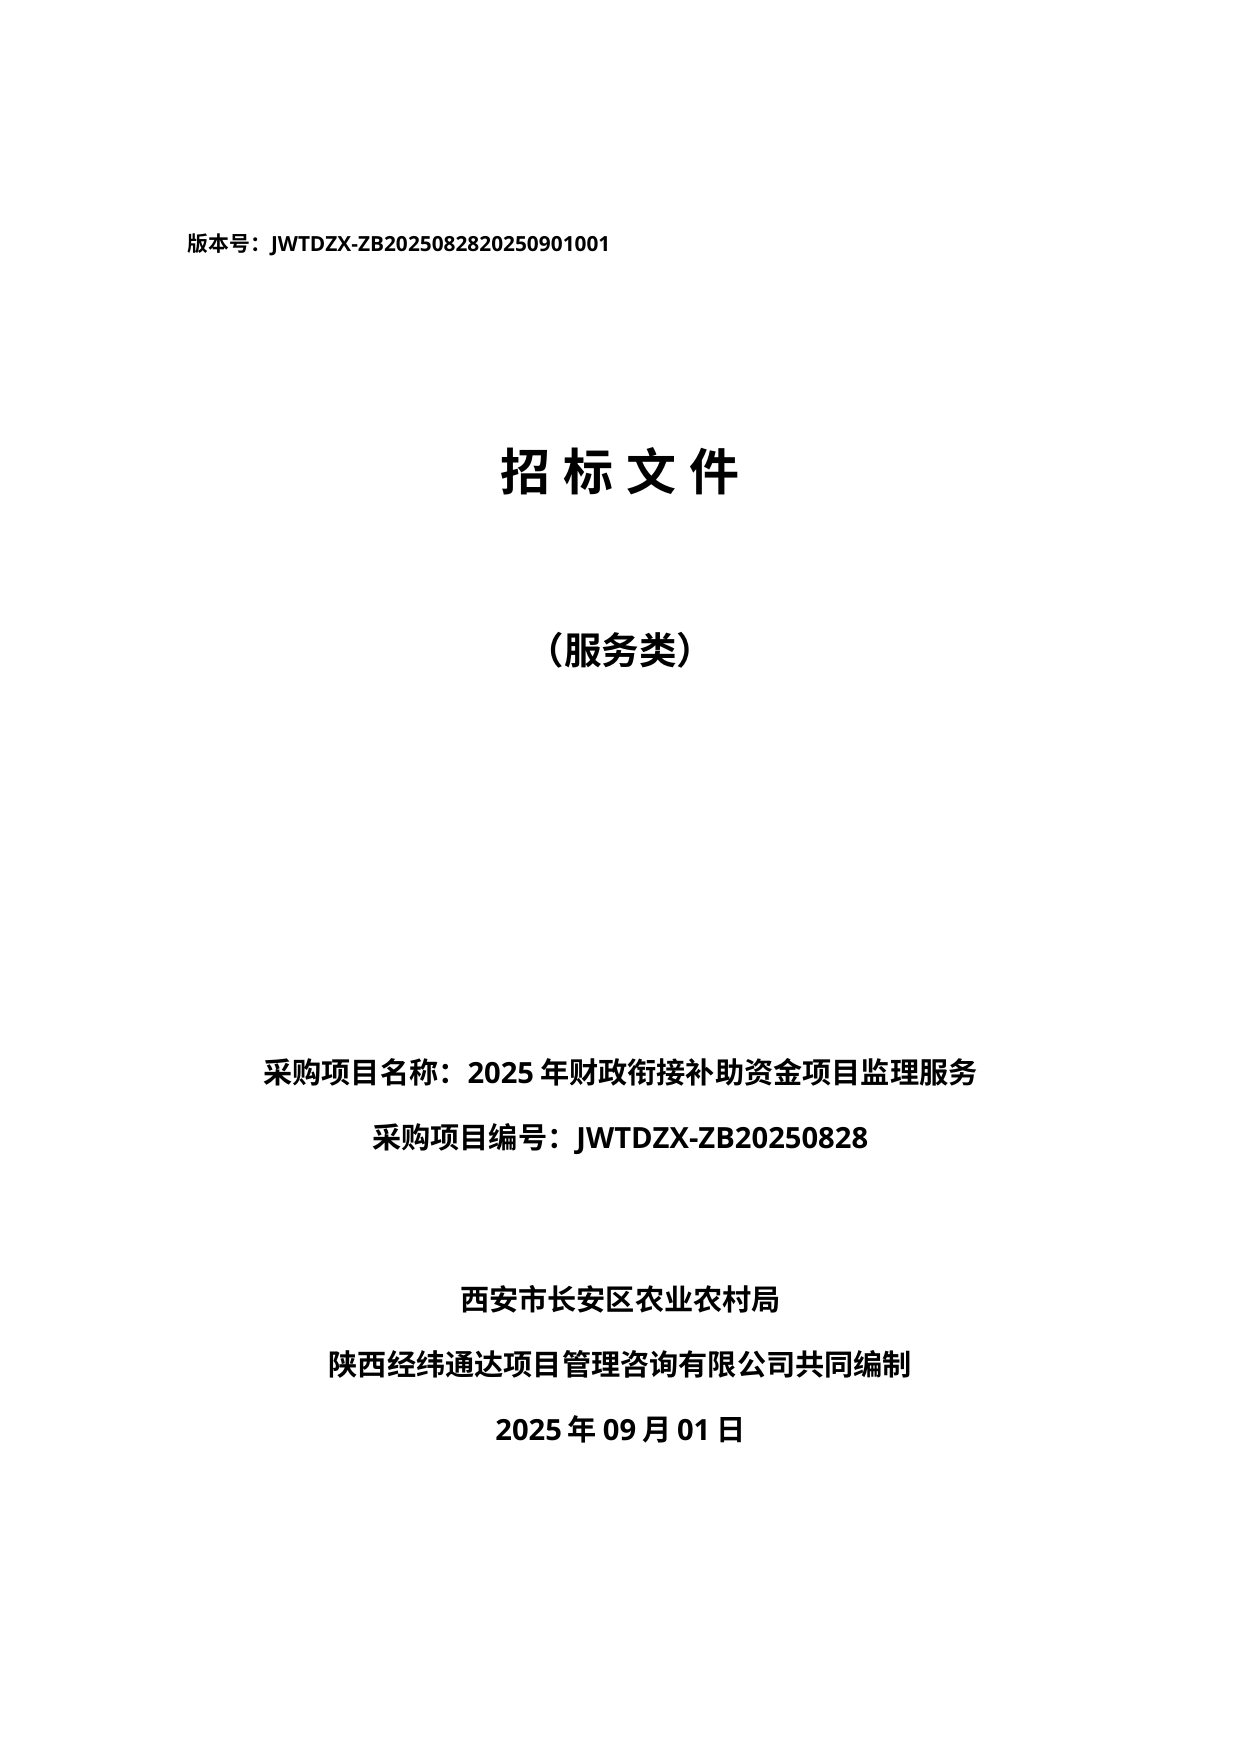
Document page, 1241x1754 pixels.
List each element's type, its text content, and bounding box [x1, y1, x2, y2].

text 陕西经纬通达项目管理咨询有限公司共同编制 [187, 1332, 1053, 1397]
text 采购项目名称：2025年财政衔接补助资金项目监理服务 [187, 1039, 1053, 1104]
text 招 标 文 件 [187, 422, 1053, 617]
text 版本号：JWTDZX-ZB2025082820250901001 [187, 227, 1053, 422]
text 西安市长安区农业农村局 [187, 1267, 1053, 1332]
text （服务类） [187, 617, 1053, 1039]
text 2025年09月01日 [187, 1397, 1053, 1462]
text 采购项目编号：JWTDZX-ZB20250828 [187, 1104, 1053, 1267]
